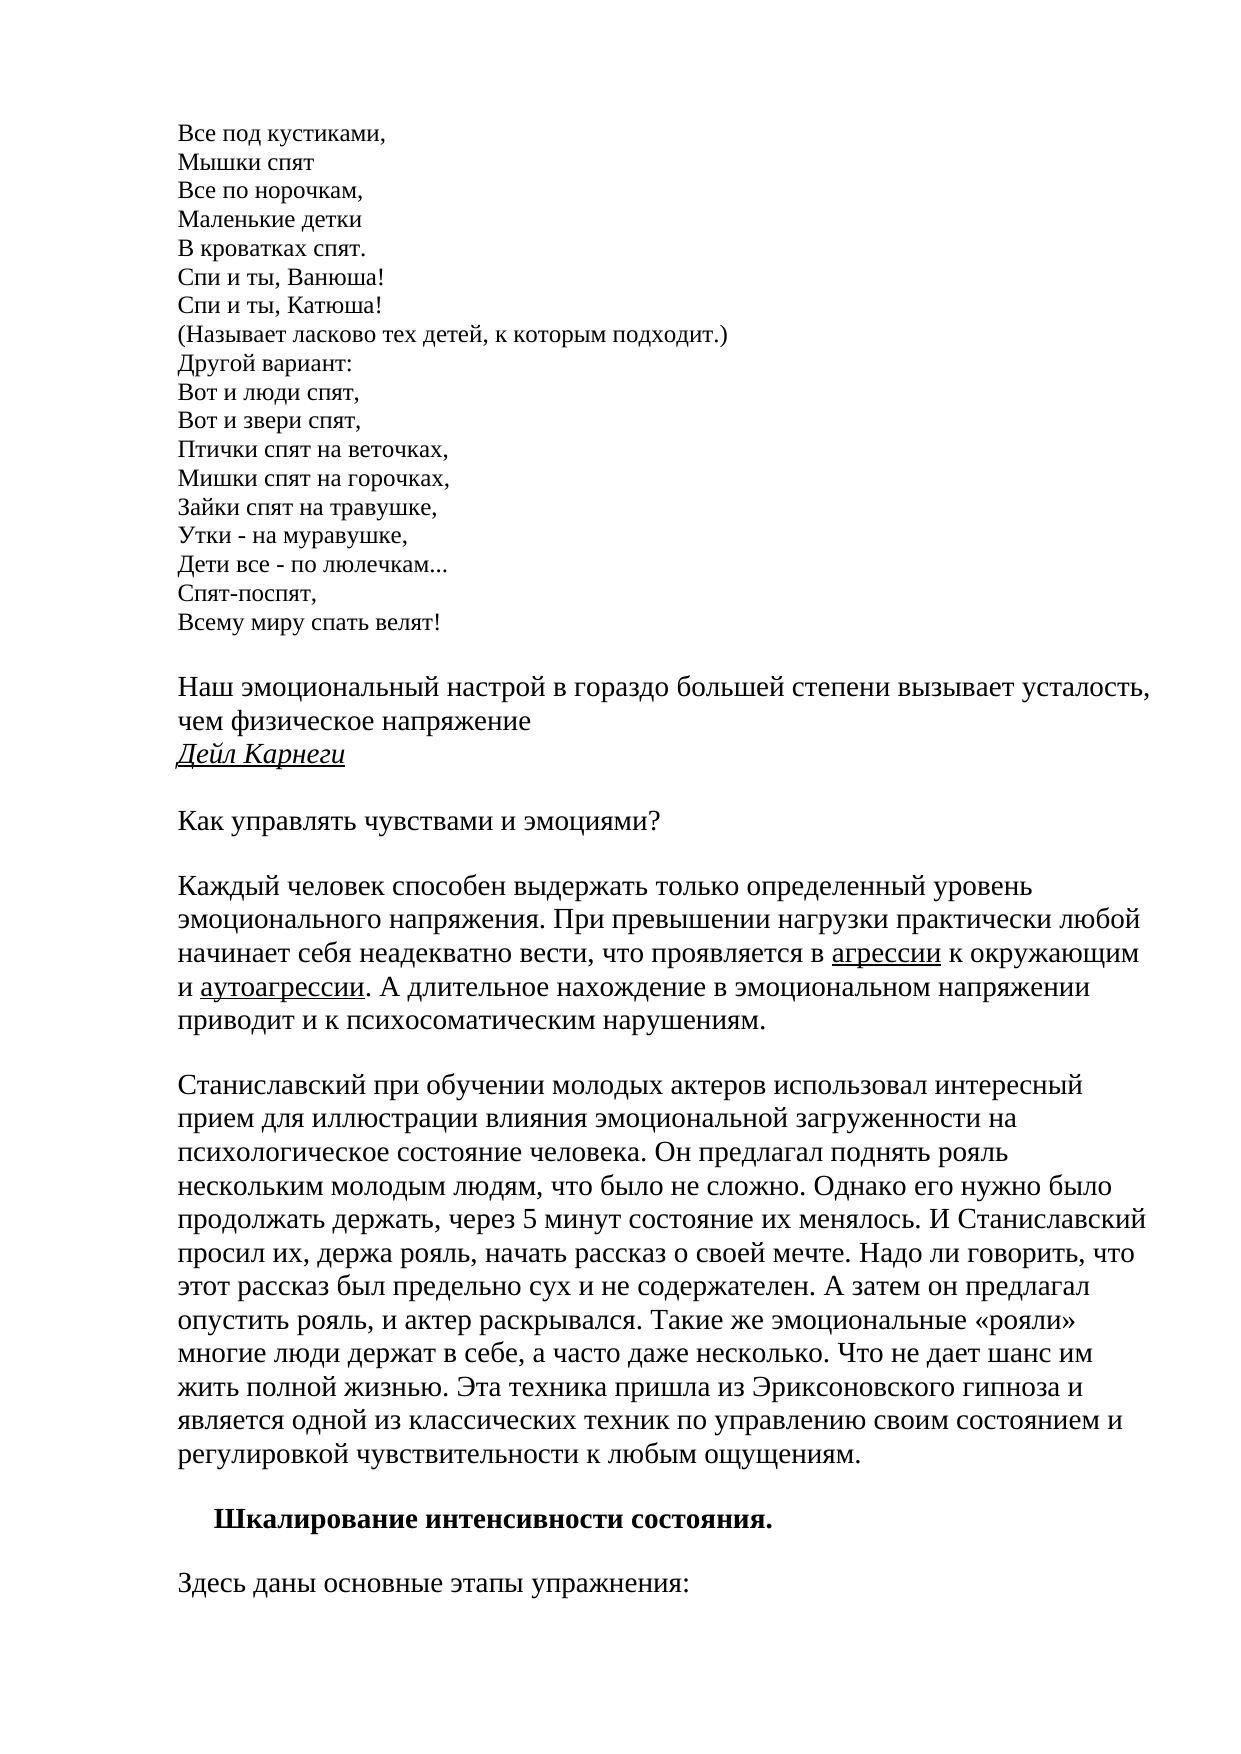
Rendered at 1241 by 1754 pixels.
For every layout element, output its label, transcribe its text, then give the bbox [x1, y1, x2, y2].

text Шкалирование интенсивности состояния. [177, 1501, 1152, 1534]
text Все под кустиками, [177, 118, 1152, 147]
text Вот и люди спят, [177, 377, 1152, 406]
text Дети все - по люлечкам... [177, 549, 1152, 578]
text (Называет ласково тех детей, к которым подходит.) [177, 319, 1152, 348]
text Мишки спят на горочках, [177, 463, 1152, 492]
text Зайки спят на травушке, [177, 492, 1152, 521]
text Маленькие детки [177, 204, 1152, 233]
text Утки - на муравушке, [177, 521, 1152, 549]
text Всему миру спать велят! [177, 607, 1152, 636]
text Мышки спят [177, 147, 1152, 176]
text Вот и звери спят, [177, 406, 1152, 434]
text Каждый человек способен выдержать только определенный уровень эмоционального напряжения. При превышении нагрузки практически любой начинает себя неадекватно вести, что проявляется в агрессии к окружающим и аутоагрессии. А длительное нахождение в эмоциональном напряжении приводит и к психосоматическим нарушениям. [177, 868, 1152, 1036]
text Другой вариант: [177, 348, 1152, 377]
text Здесь даны основные этапы упражнения: [177, 1566, 1152, 1599]
text Птички спят на веточках, [177, 434, 1152, 463]
text Спи и ты, Ванюша! [177, 262, 1152, 291]
text Станиславский при обучении молодых актеров использовал интересный прием для иллюстрации влияния эмоциональной загруженности на психологическое состояние человека. Он предлагал поднять рояль нескольким молодым людям, что было не сложно. Однако его нужно было продолжать держать, через 5 минут состояние их менялось. И Станиславский просил их, держа рояль, начать рассказ о своей мечте. Надо ли говорить, что этот рассказ был предельно сух и не содержателен. А затем он предлагал опустить рояль, и актер раскрывался. Такие же эмоциональные «рояли» многие люди держат в себе, а часто даже несколько. Что не дает шанс им жить полной жизнью. Эта техника пришла из Эриксоновского гипноза и является одной из классических техник по управлению своим состоянием и регулировкой чувствительности к любым ощущениям. [177, 1067, 1152, 1469]
text Спи и ты, Катюша! [177, 291, 1152, 319]
text Спят-поспят, [177, 578, 1152, 607]
text Все по норочкам, [177, 176, 1152, 204]
text Как управлять чувствами и эмоциями? [177, 803, 1152, 837]
text В кроватках спят. [177, 233, 1152, 262]
text Наш эмоциональный настрой в гораздо большей степени вызывает усталость, чем физическое напряжение Дейл Карнеги [177, 669, 1152, 770]
